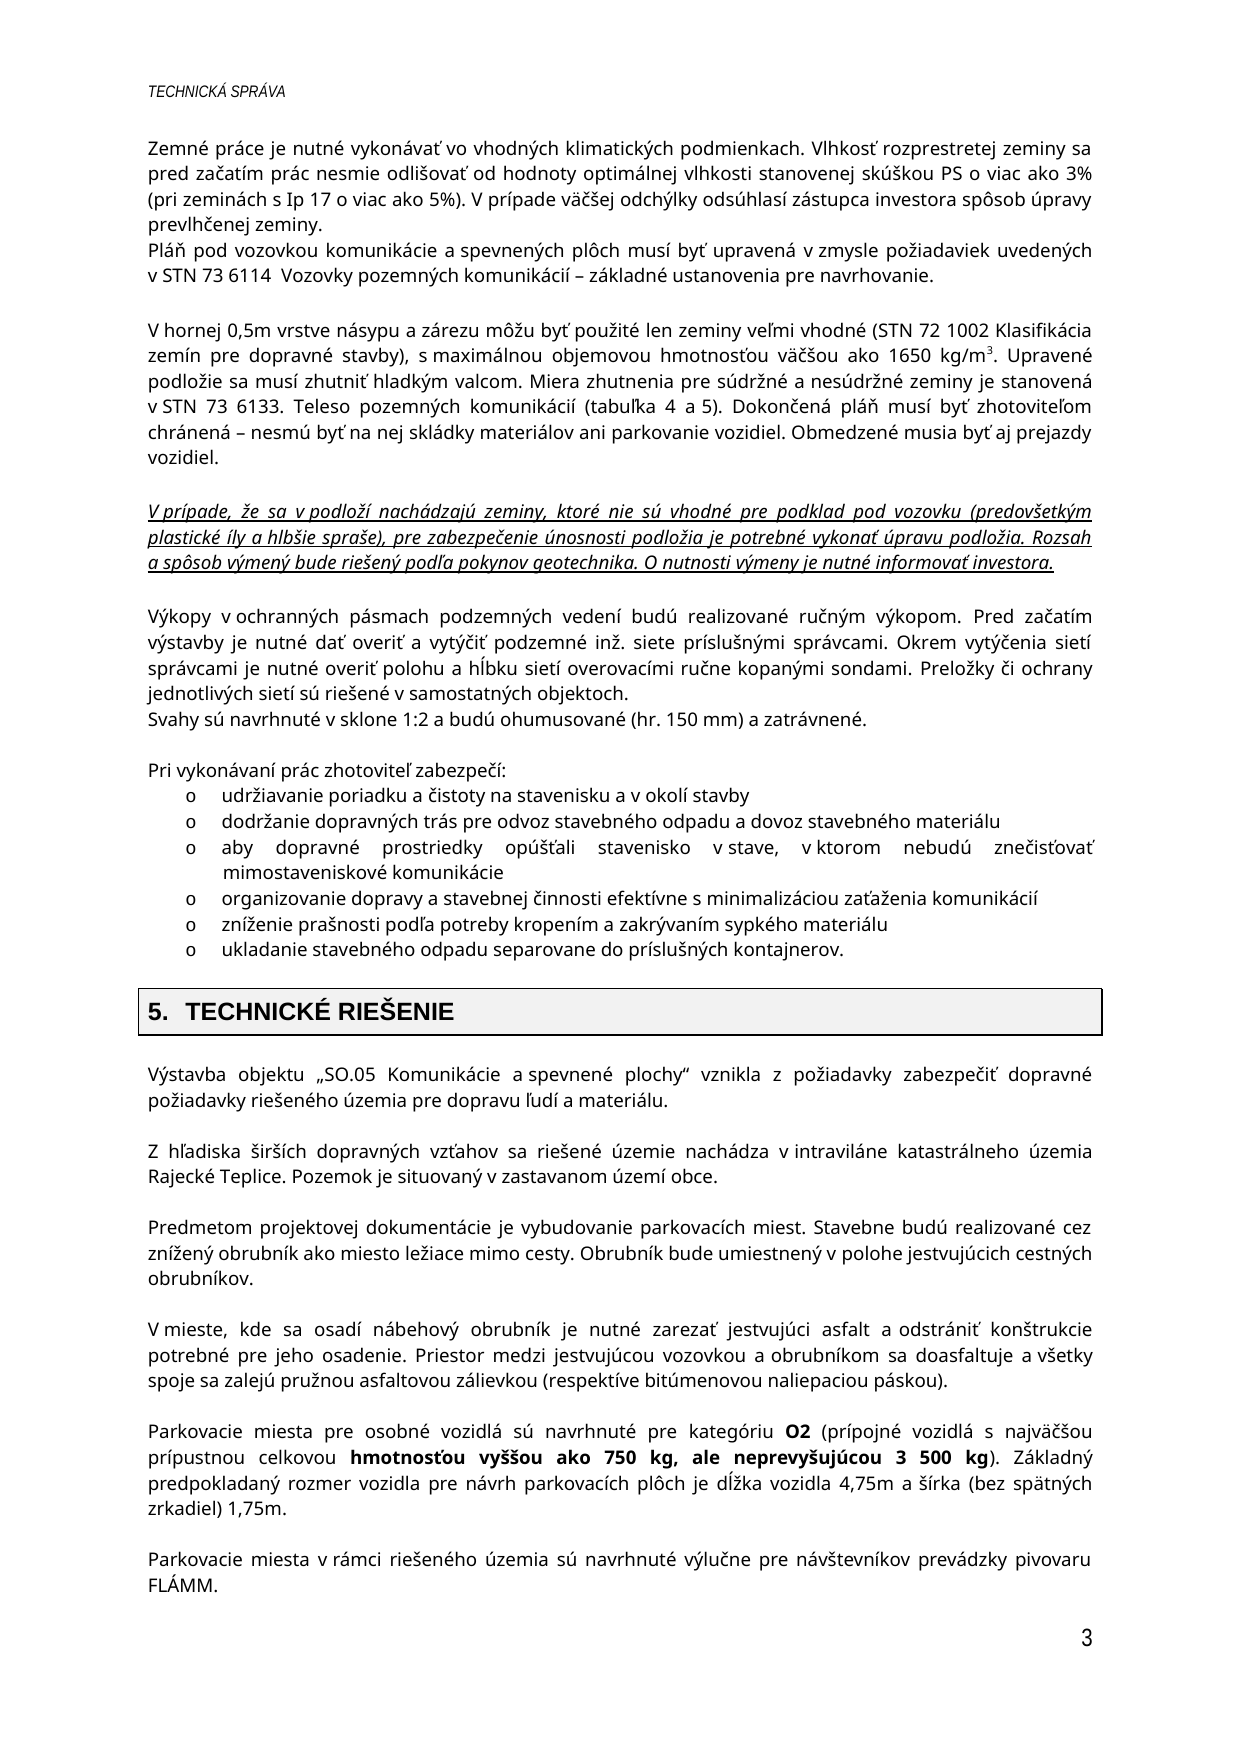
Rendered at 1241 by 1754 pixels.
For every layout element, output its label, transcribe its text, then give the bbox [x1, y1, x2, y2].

subtitle TECHNICKÉ RIEŠENIE [139, 989, 1101, 1034]
text V prípade, že sa v podloží nachádzajú zeminy, ktoré nie sú vhodné pre podklad pod vozovku (predovšetkým plastické íly a hlbšie spraše), pre zabezpečenie únosnosti podložia je potrebné vykonať úpravu podložia. Rozsah a spôsob výmený bude riešený podľa pokynov geotechnika. O nutnosti výmeny je nutné informovať investora. [148, 499, 1093, 575]
list dodržanie dopravných trás pre odvoz stavebného odpadu a dovoz stavebného materiálu [185, 808, 1093, 834]
list aby dopravné prostriedky opúšťali stavenisko v stave, v ktorom nebudú znečisťovať mimostaveniskové komunikácie [185, 834, 1093, 885]
text Pláň pod vozovkou komunikácie a spevnených plôch musí byť upravená v zmysle požiadaviek uvedených v STN 73 6114 Vozovky pozemných komunikácií – základné ustanovenia pre navrhovanie. [148, 237, 1093, 288]
text Pri vykonávaní prác zhotoviteľ zabezpečí: [148, 757, 1093, 782]
text Predmetom projektovej dokumentácie je vybudovanie parkovacích miest. Stavebne budú realizované cez znížený obrubník ako miesto ležiace mimo cesty. Obrubník bude umiestnený v polohe jestvujúcich cestných obrubníkov. [148, 1214, 1093, 1291]
text Parkovacie miesta pre osobné vozidlá sú navrhnuté pre kategóriu O2 (prípojné vozidlá s najväčšou prípustnou celkovou hmotnosťou vyššou ako 750 kg, ale neprevyšujúcou 3 500 kg). Základný predpokladaný rozmer vozidla pre návrh parkovacích plôch je dĺžka vozidla 4,75m a šírka (bez spätných zrkadiel) 1,75m. [148, 1419, 1093, 1521]
text Výstavba objektu „SO.05 Komunikácie a spevnené plochy“ vznikla z požiadavky zabezpečiť dopravné požiadavky riešeného územia pre dopravu ľudí a materiálu. [148, 1061, 1093, 1112]
text Výkopy v ochranných pásmach podzemných vedení budú realizované ručným výkopom. Pred začatím výstavby je nutné dať overiť a vytýčiť podzemné inž. siete príslušnými správcami. Okrem vytýčenia sietí správcami je nutné overiť polohu a hĺbku sietí overovacími ručne kopanými sondami. Preložky či ochrany jednotlivých sietí sú riešené v samostatných objektoch. [148, 604, 1093, 706]
text V hornej 0,5m vrstve násypu a zárezu môžu byť použité len zeminy veľmi vhodné (STN 72 1002 Klasifikácia zemín pre dopravné stavby), s maximálnou objemovou hmotnosťou väčšou ako 1650 kg/m3. Upravené podložie sa musí zhutniť hladkým valcom. Miera zhutnenia pre súdržné a nesúdržné zeminy je stanovená v STN 73 6133. Teleso pozemných komunikácií (tabuľka 4 a 5). Dokončená pláň musí byť zhotoviteľom chránená – nesmú byť na nej skládky materiálov ani parkovanie vozidiel. Obmedzené musia byť aj prejazdy vozidiel. [148, 317, 1093, 470]
list udržiavanie poriadku a čistoty na stavenisku a v okolí stavby [185, 782, 1093, 808]
text V mieste, kde sa osadí nábehový obrubník je nutné zarezať jestvujúci asfalt a odstrániť konštrukcie potrebné pre jeho osadenie. Priestor medzi jestvujúcou vozovkou a obrubníkom sa doasfaltuje a všetky spoje sa zalejú pružnou asfaltovou zálievkou (respektíve bitúmenovou naliepaciou páskou). [148, 1317, 1093, 1393]
text Svahy sú navrhnuté v sklone 1:2 a budú ohumusované (hr. 150 mm) a zatrávnené. [148, 706, 1093, 731]
text Parkovacie miesta v rámci riešeného územia sú navrhnuté výlučne pre návštevníkov prevádzky pivovaru FLÁMM. [148, 1546, 1093, 1597]
list organizovanie dopravy a stavebnej činnosti efektívne s minimalizáciou zaťaženia komunikácií [185, 885, 1093, 911]
text Zemné práce je nutné vykonávať vo vhodných klimatických podmienkach. Vlhkosť rozprestretej zeminy sa pred začatím prác nesmie odlišovať od hodnoty optimálnej vlhkosti stanovenej skúškou PS o viac ako 3% (pri zeminách s Ip 17 o viac ako 5%). V prípade väčšej odchýlky odsúhlasí zástupca investora spôsob úpravy prevlhčenej zeminy. [148, 135, 1093, 237]
list zníženie prašnosti podľa potreby kropením a zakrývaním sypkého materiálu [185, 911, 1093, 937]
text Z hľadiska širších dopravných vzťahov sa riešené územie nachádza v intraviláne katastrálneho územia Rajecké Teplice. Pozemok je situovaný v zastavanom území obce. [148, 1138, 1093, 1189]
list ukladanie stavebného odpadu separovane do príslušných kontajnerov. [185, 937, 1093, 962]
